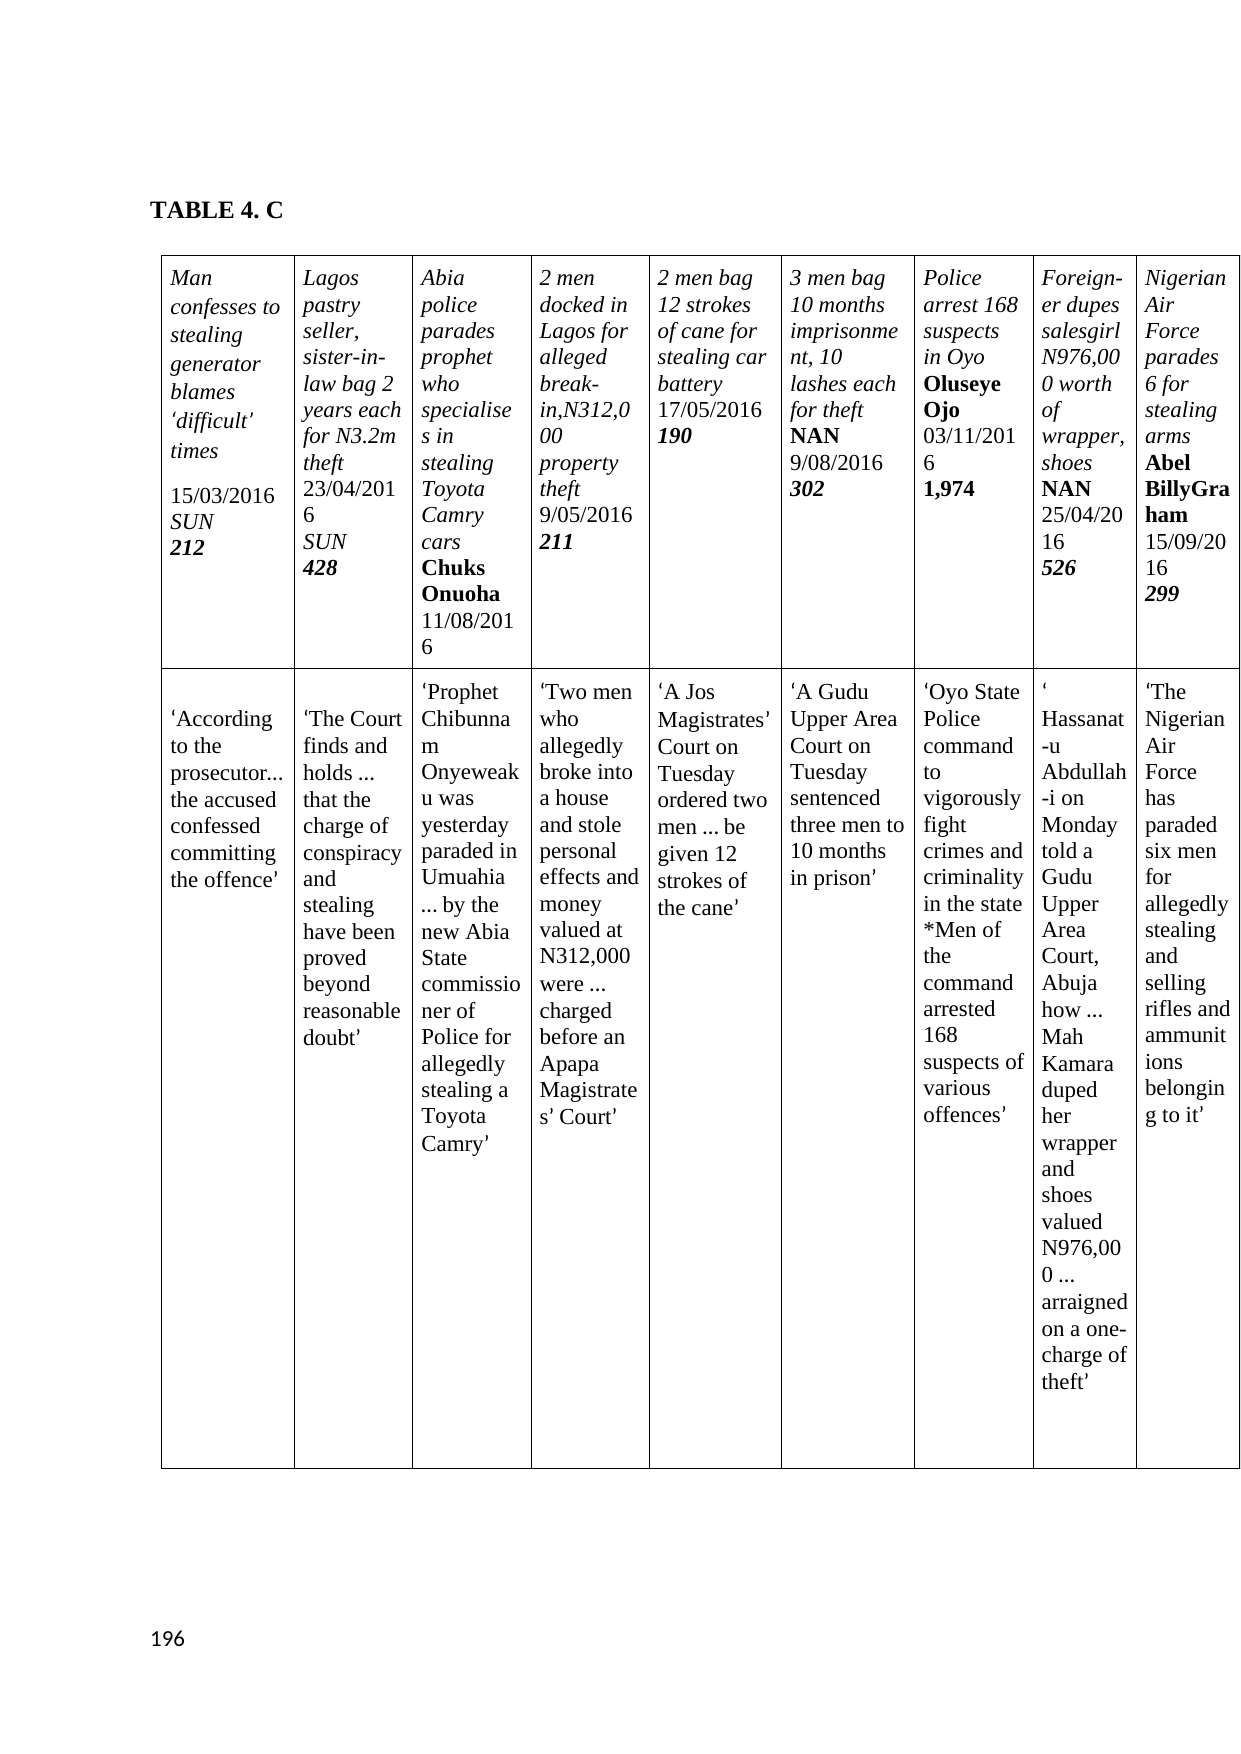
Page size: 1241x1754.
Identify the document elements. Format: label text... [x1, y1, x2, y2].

table_header 2 men bag 12 strokes of cane for stealing car battery 17/05/2016 190 [650, 256, 781, 668]
table_header Police arrest 168 suspects in Oyo Oluseye Ojo 03/11/2016 1,974 [915, 256, 1033, 668]
table_header Foreign-er dupes salesgirl N976,000 worth of wrapper, shoes NAN 25/04/2016 526 [1034, 256, 1136, 668]
table_cell ‘The Court finds and holds … that the charge of conspiracy and stealing have been proved beyond reasonable doubt’ [295, 669, 412, 1468]
table_cell ‘Prophet Chibunnam Onyeweaku was yesterday paraded in Umuahia … by the new Abia State commissioner of Police for allegedly stealing a Toyota Camry’ [413, 669, 531, 1468]
table_cell ‘The Nigerian Air Force has paraded six men for allegedly stealing and selling rifles and ammunitions belonging to it’ [1137, 669, 1239, 1468]
table_cell ‘A Gudu Upper Area Court on Tuesday sentenced three men to 10 months in prison’ [782, 669, 914, 1468]
table_header Abia police parades prophet who specialises in stealing Toyota Camry cars Chuks Onuoha 11/08/2016 [413, 256, 531, 668]
table_cell ‘A Jos Magistrates’ Court on Tuesday ordered two men … be given 12 strokes of the cane’ [650, 669, 781, 1468]
table_header 3 men bag 10 months imprisonment, 10 lashes each for theft NAN 9/08/2016 302 [782, 256, 914, 668]
table_header 2 men docked in Lagos for alleged break-in,N312,000 property theft 9/05/2016 211 [532, 256, 649, 668]
table_cell ‘Hassanat-u Abdullah-i on Monday told a Gudu Upper Area Court, Abuja how … Mah Kamara duped her wrapper and shoes valued N976,000 … arraigned on a one-charge of theft’ [1034, 669, 1136, 1468]
table_cell ‘Two men who allegedly broke into a house and stole personal effects and money valued at N312,000 were … charged before an Apapa Magistrates’ Court’ [532, 669, 649, 1468]
table_cell ‘According to the prosecutor… the accused confessed committing the offence’ [162, 669, 294, 1468]
subtitle TABLE 4. C [150, 195, 1090, 224]
table_header Nigerian Air Force parades 6 for stealing arms Abel BillyGraham 15/09/2016 299 [1137, 256, 1239, 668]
table_header Lagos pastry seller, sister-in-law bag 2 years each for N3.2m theft 23/04/2016 SUN 428 [295, 256, 412, 668]
table_cell ‘Oyo State Police command to vigorously fight crimes and criminality in the state *Men of the command arrested 168 suspects of various offences’ [915, 669, 1033, 1468]
table_header Man confesses to stealing generator blames ‘difficult’ times 15/03/2016 SUN 212 [162, 256, 294, 668]
